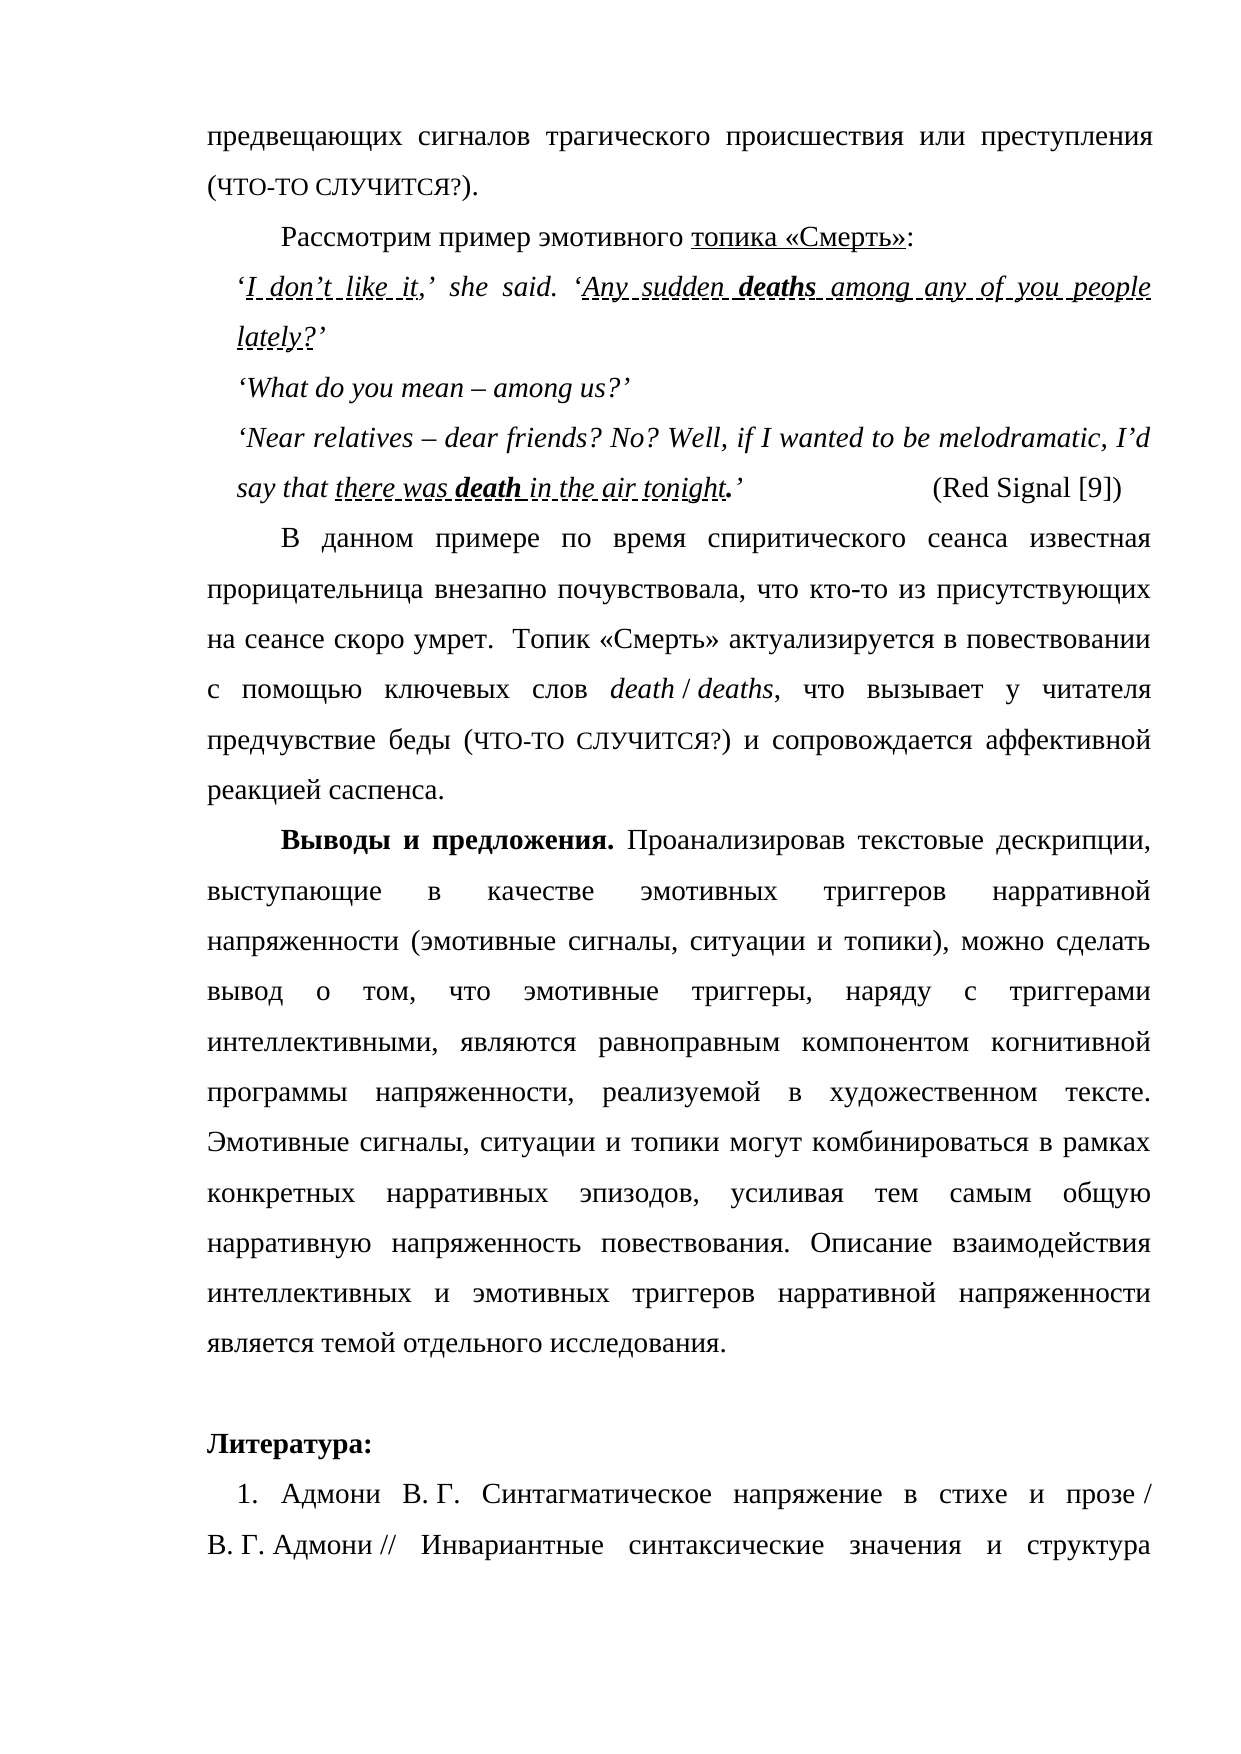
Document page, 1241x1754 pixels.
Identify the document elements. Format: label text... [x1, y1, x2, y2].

text ‘I don’t like it,’ she said. ‘Any sudden deaths among any of you people lately?’ [236, 269, 1152, 353]
text В данном примере по время спиритического сеанса известная прорицательница внезапно почувствовала, что кто-то из присутствующих на сеансе скоро умрет. Топик «Смерть» актуализируется в повествовании с помощью ключевых слов death / deaths, что вызывает у читателя предчувствие беды (ЧТО-ТО СЛУЧИТСЯ?) и сопровождается аффективной реакцией саспенса. [207, 521, 1152, 806]
text Литература: [207, 1426, 1152, 1460]
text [207, 118, 1154, 202]
text Рассмотрим пример эмотивного топика «Смерть»: [207, 219, 1154, 252]
text ‘Near relatives – dear friends? No? Well, if I wanted to be melodramatic, I’d say that there was death in the air tonight.’ (Red Signal [9]) [236, 420, 1152, 504]
text ‘What do you mean – among us?’ [236, 370, 1152, 403]
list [207, 1477, 1152, 1560]
text Выводы и предложения. Проанализировав текстовые дескрипции, выступающие в качестве эмотивных триггеров нарративной напряженности (эмотивные сигналы, ситуации и топики), можно сделать вывод о том, что эмотивные триггеры, наряду с триггерами интеллективными, являются равноправным компонентом когнитивной программы напряженности, реализуемой в художественном тексте. Эмотивные сигналы, ситуации и топики могут комбинироваться в рамках конкретных нарративных эпизодов, усиливая тем самым общую нарративную напряженность повествования. Описание взаимодействия интеллективных и эмотивных триггеров нарративной напряженности является темой отдельного исследования. [207, 822, 1152, 1359]
